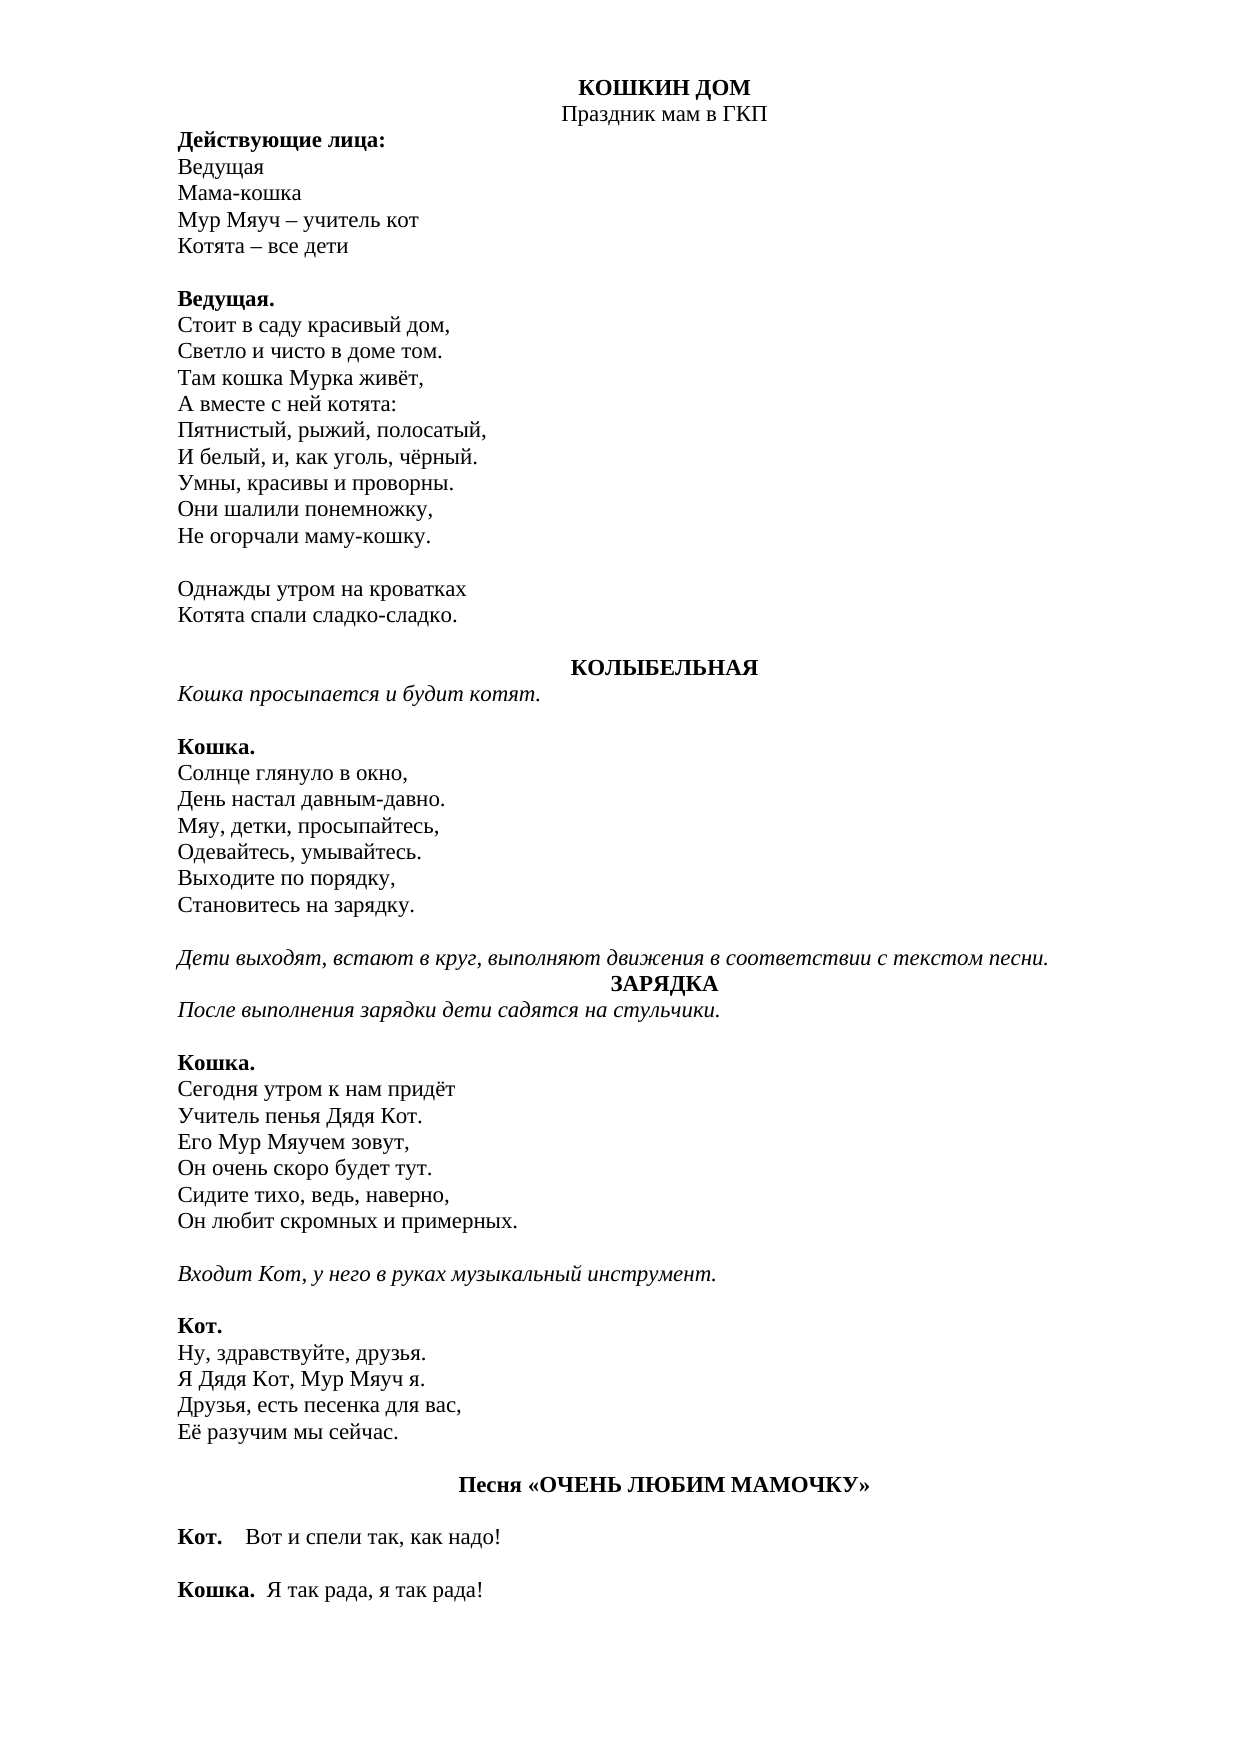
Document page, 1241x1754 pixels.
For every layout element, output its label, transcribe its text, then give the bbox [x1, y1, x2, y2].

text Кошка. [177, 733, 1152, 759]
text Он очень скоро будет тут. [177, 1154, 1152, 1181]
text Умны, красивы и проворны. [177, 469, 1152, 496]
text Однажды утром на кроватках [177, 574, 1152, 601]
text Дети выходят, встают в круг, выполняют движения в соответствии с текстом песни. [177, 943, 1152, 970]
text Стоит в саду красивый дом, [177, 311, 1152, 337]
text Ну, здравствуйте, друзья. [177, 1339, 1152, 1365]
text Солнце глянуло в окно, [177, 759, 1152, 785]
text Они шалили понемножку, [177, 496, 1152, 522]
text Кот. [177, 1312, 1152, 1339]
text Кот. Вот и спели так, как надо! [177, 1523, 1152, 1550]
text Песня «ОЧЕНЬ ЛЮБИМ МАМОЧКУ» [177, 1471, 1152, 1497]
text Становитесь на зарядку. [177, 891, 1152, 917]
text Сидите тихо, ведь, наверно, [177, 1181, 1152, 1207]
text Мама-кошка [177, 179, 1152, 206]
text Сегодня утром к нам придёт [177, 1075, 1152, 1102]
text А вместе с ней котята: [177, 390, 1152, 416]
text Он любит скромных и примерных. [177, 1207, 1152, 1233]
text Кошка. [177, 1049, 1152, 1075]
text ЗАРЯДКА [177, 970, 1152, 996]
text Не огорчали маму-кошку. [177, 522, 1152, 548]
text Кошка просыпается и будит котят. [177, 680, 1152, 706]
text Ведущая [177, 153, 1152, 179]
text Мяу, детки, просыпайтесь, [177, 812, 1152, 838]
text Праздник мам в ГКП [177, 100, 1152, 127]
text Ведущая. [177, 285, 1152, 311]
text КОЛЫБЕЛЬНАЯ [177, 654, 1152, 680]
text Выходите по порядку, [177, 864, 1152, 891]
text Мур Мяуч – учитель кот [177, 206, 1152, 232]
text Кошка. Я так рада, я так рада! [177, 1576, 1152, 1602]
text Учитель пенья Дядя Кот. [177, 1102, 1152, 1128]
text Там кошка Мурка живёт, [177, 364, 1152, 390]
text Входит Кот, у него в руках музыкальный инструмент. [177, 1260, 1152, 1286]
text Действующие лица: [177, 127, 1152, 153]
text Её разучим мы сейчас. [177, 1418, 1152, 1444]
text Друзья, есть песенка для вас, [177, 1392, 1152, 1418]
text Одевайтесь, умывайтесь. [177, 838, 1152, 864]
text Котята спали сладко-сладко. [177, 601, 1152, 627]
text День настал давным-давно. [177, 785, 1152, 812]
text КОШКИН ДОМ [177, 74, 1152, 100]
text Светло и чисто в доме том. [177, 337, 1152, 364]
text И белый, и, как уголь, чёрный. [177, 443, 1152, 469]
text Я Дядя Кот, Мур Мяуч я. [177, 1365, 1152, 1392]
text После выполнения зарядки дети садятся на стульчики. [177, 996, 1152, 1023]
text Пятнистый, рыжий, полосатый, [177, 416, 1152, 443]
text Его Мур Мяучем зовут, [177, 1128, 1152, 1154]
text Котята – все дети [177, 232, 1152, 258]
